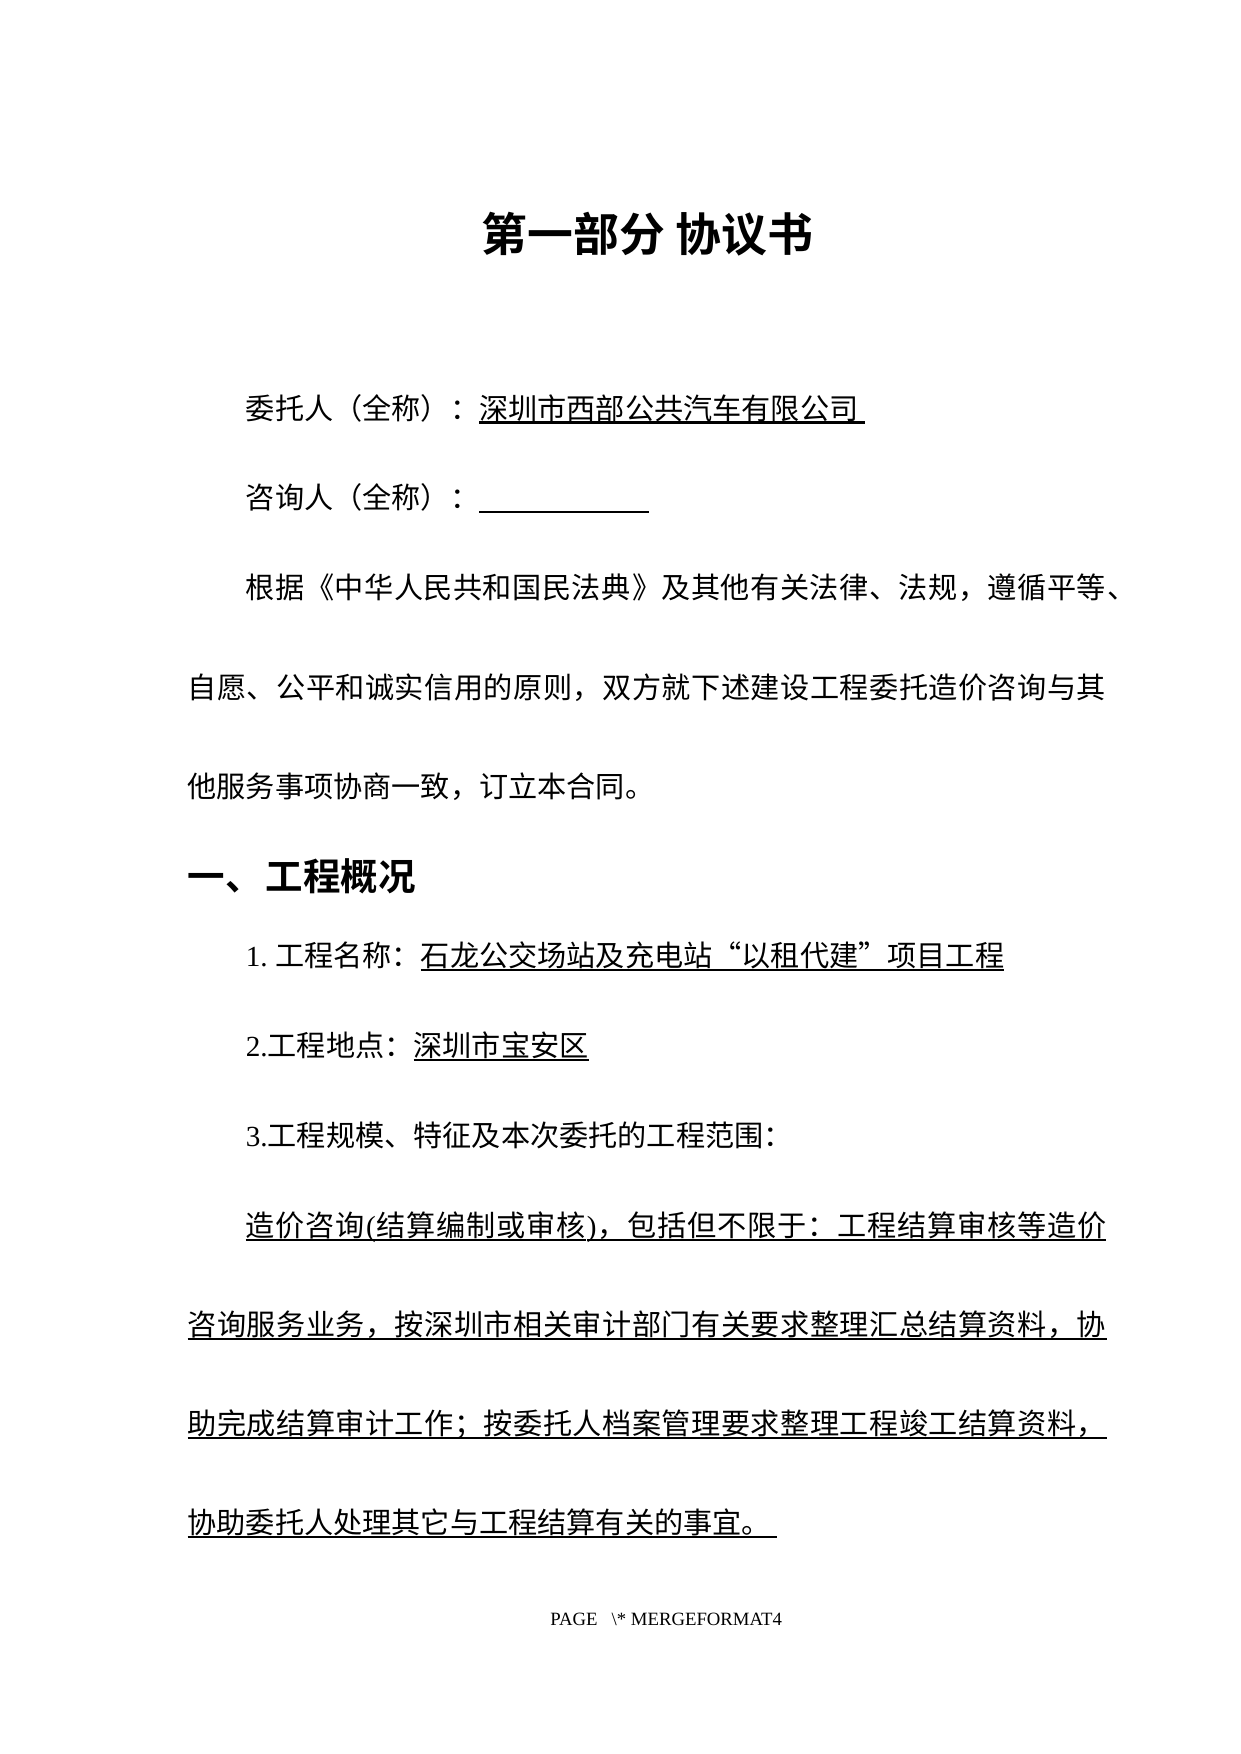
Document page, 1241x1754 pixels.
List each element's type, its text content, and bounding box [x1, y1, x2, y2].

subtitle 工程概况 [187, 835, 1107, 914]
text 咨询人（全称）： [187, 457, 1107, 536]
text 造价咨询(结算编制或审核)，包括但不限于：工程结算审核等造价咨询服务业务，按深圳市相关审计部门有关要求整理汇总结算资料，协助完成结算审计工作；按委托人档案管理要求整理工程竣工结算资料，协助委托人处理其它与工程结算有关的事宜。 [187, 1184, 1107, 1338]
text 根据《中华人民共和国民法典》及其他有关法律、法规，遵循平等、自愿、公平和诚实信用的原则，双方就下述建设工程委托造价咨询与其他服务事项协商一致，订立本合同。 [187, 546, 1107, 824]
text 3.工程规模、特征及本次委托的工程范围： [187, 1094, 1107, 1173]
text 委托人（全称）：深圳市西部公共汽车有限公司 [187, 367, 1107, 446]
list 工程名称：石龙公交场站及充电站“以租代建”项目工程 [187, 914, 1107, 993]
text 2.工程地点：深圳市宝安区 [187, 1004, 1107, 1083]
subtitle 第一部分 协议书 [187, 192, 1107, 271]
text 造价咨询(结算编制或审核)，包括但不限于：工程结算审核等造价咨询服务业务，按深圳市相关审计部门有关要求整理汇总结算资料，协助完成结算审计工作；按委托人档案管理要求整理工程竣工结算资料，协助委托人处理其它与工程结算有关的事宜。 [187, 1438, 1107, 1561]
text 造价咨询(结算编制或审核)，包括但不限于：工程结算审核等造价咨询服务业务，按深圳市相关审计部门有关要求整理汇总结算资料，协助完成结算审计工作；按委托人档案管理要求整理工程竣工结算资料，协助委托人处理其它与工程结算有关的事宜。 [187, 1339, 1107, 1437]
